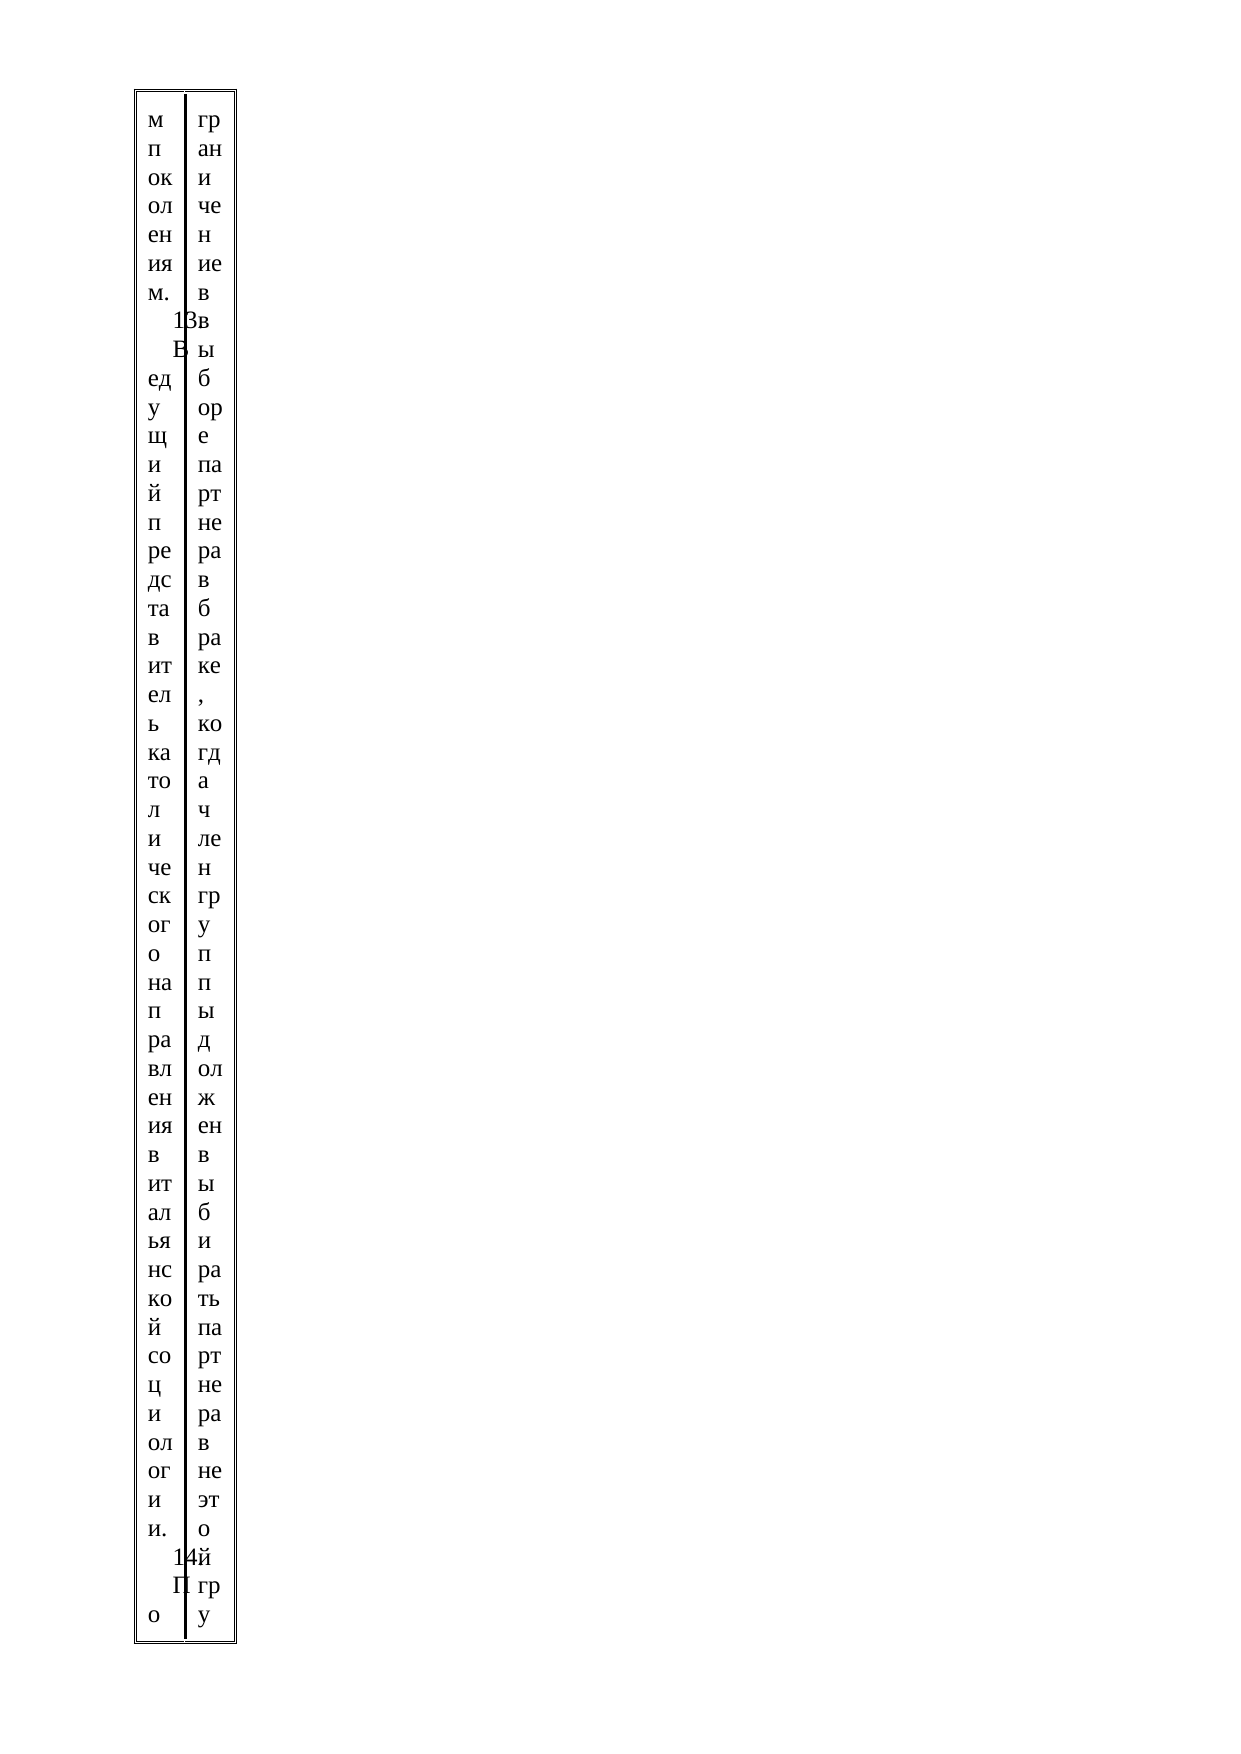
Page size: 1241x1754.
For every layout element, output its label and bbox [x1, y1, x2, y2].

table_cell [185, 92, 234, 1641]
table_cell [137, 90, 185, 1641]
